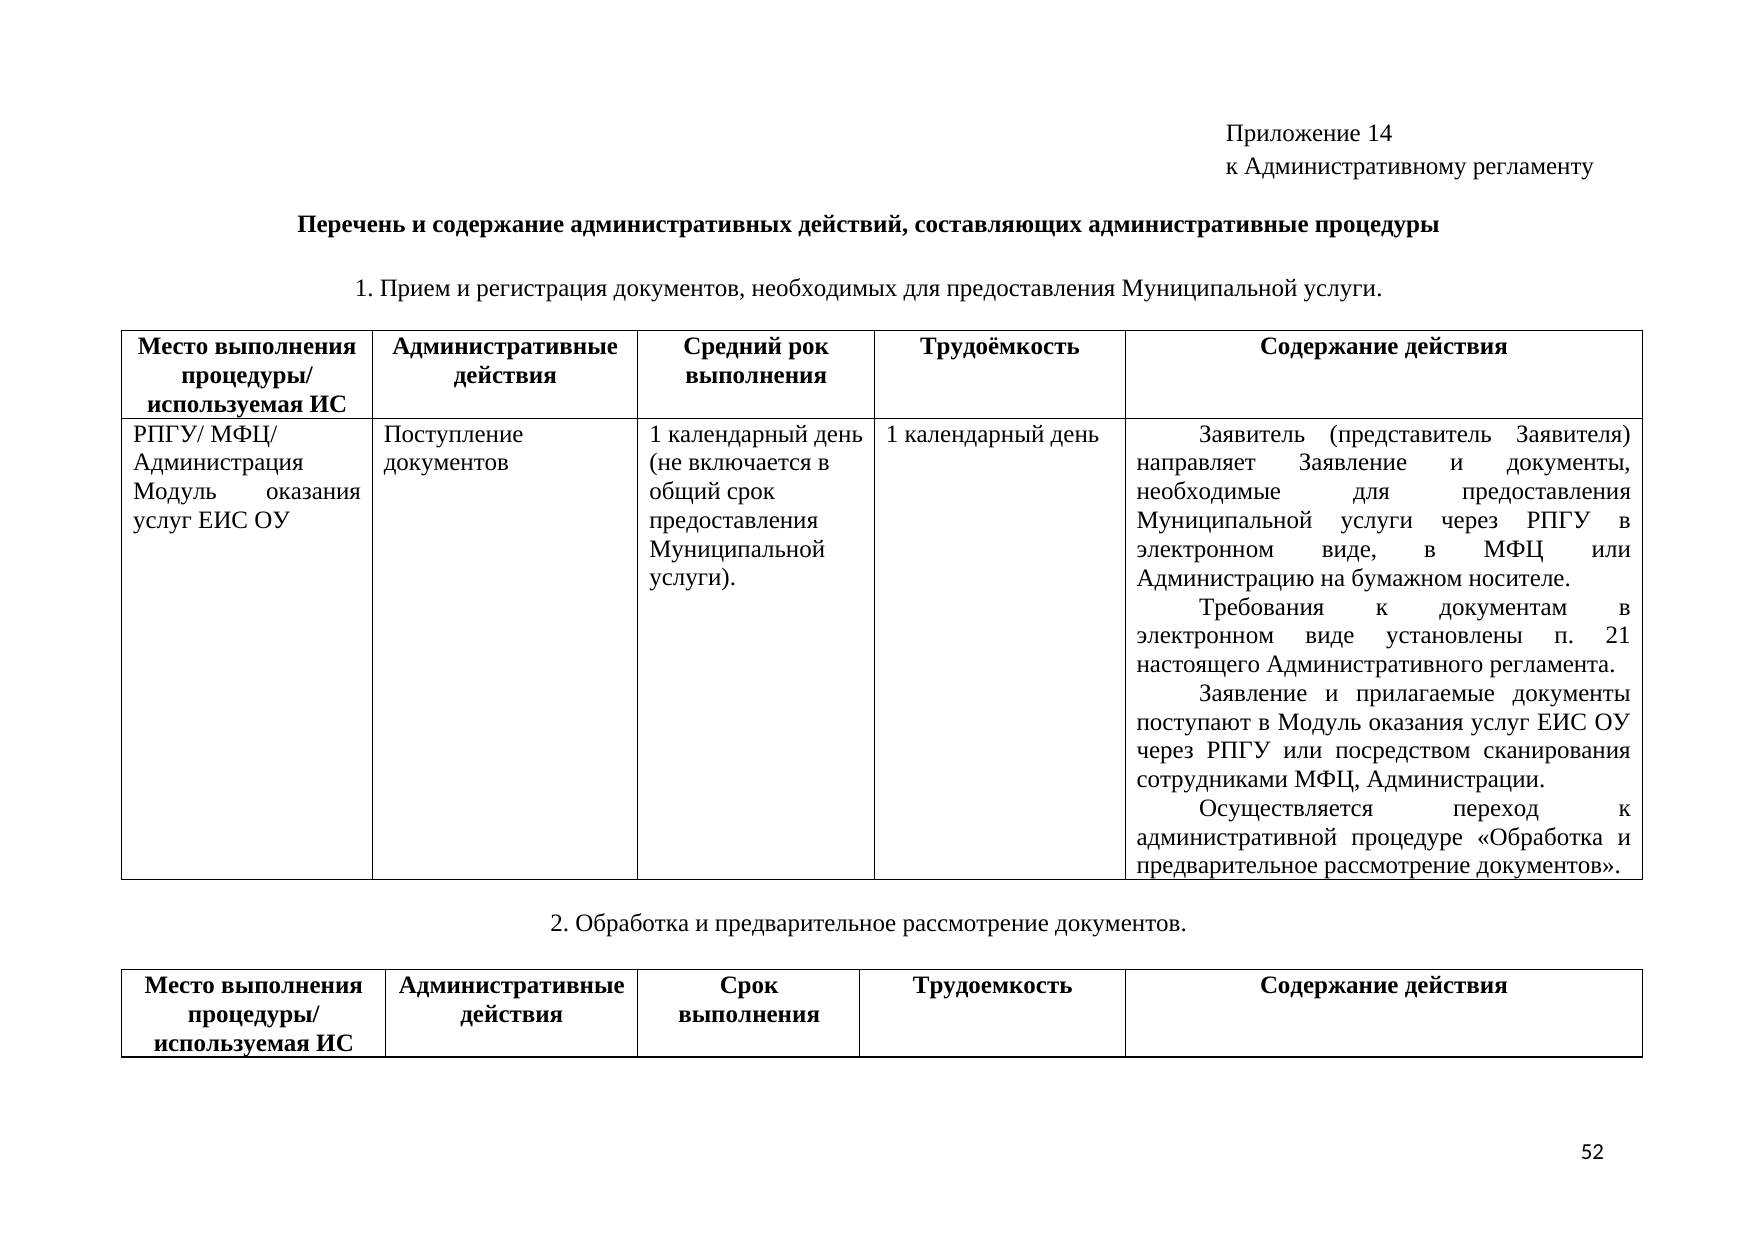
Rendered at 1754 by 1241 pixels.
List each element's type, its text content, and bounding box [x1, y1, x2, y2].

table_header Трудоёмкость [875, 331, 1125, 418]
table_header Трудоемкость [860, 970, 1125, 1056]
table_header Содержание действия [1126, 331, 1642, 418]
table_header Место выполнения процедуры/ используемая ИС [122, 331, 372, 418]
table_cell РПГУ/ МФЦ/ Администрация Модуль оказания услуг ЕИС ОУ [122, 419, 372, 879]
subtitle Перечень и содержание административных действий, составляющих административные процедуры [133, 209, 1604, 238]
table_header Средний рок выполнения [638, 331, 874, 418]
text Приложение 14 [1226, 118, 1604, 147]
table_cell 1 календарный день (не включается в общий срок предоставления Муниципальной услуги). [638, 419, 874, 879]
table_cell 1 календарный день [875, 419, 1125, 879]
table_header Административные действия [373, 331, 637, 418]
text 1. Прием и регистрация документов, необходимых для предоставления Муниципальной услуги. [133, 273, 1604, 302]
table_header Срок выполнения [638, 970, 859, 1056]
text к Административному регламенту [1226, 151, 1604, 180]
text 2. Обработка и предварительное рассмотрение документов. [133, 908, 1604, 937]
table_header Место выполнения процедуры/ используемая ИС [122, 970, 385, 1056]
table_cell Поступление документов [373, 419, 637, 879]
table_header Содержание действия [1126, 970, 1642, 1056]
table_cell Заявитель (представитель Заявителя) направляет Заявление и документы, необходимые для предоставления Муниципальной услуги через РПГУ в электронном виде, в МФЦ или Администрацию на бумажном носителе. Требования к документам в электронном виде установлены п. 21 настоящего Административного регламента. Заявление и прилагаемые документы поступают в Модуль оказания услуг ЕИС ОУ через РПГУ или посредством сканирования сотрудниками МФЦ, Администрации. Осуществляется переход к административной процедуре «Обработка и предварительное рассмотрение документов». [1126, 419, 1642, 879]
table_header Административные действия [386, 970, 637, 1056]
